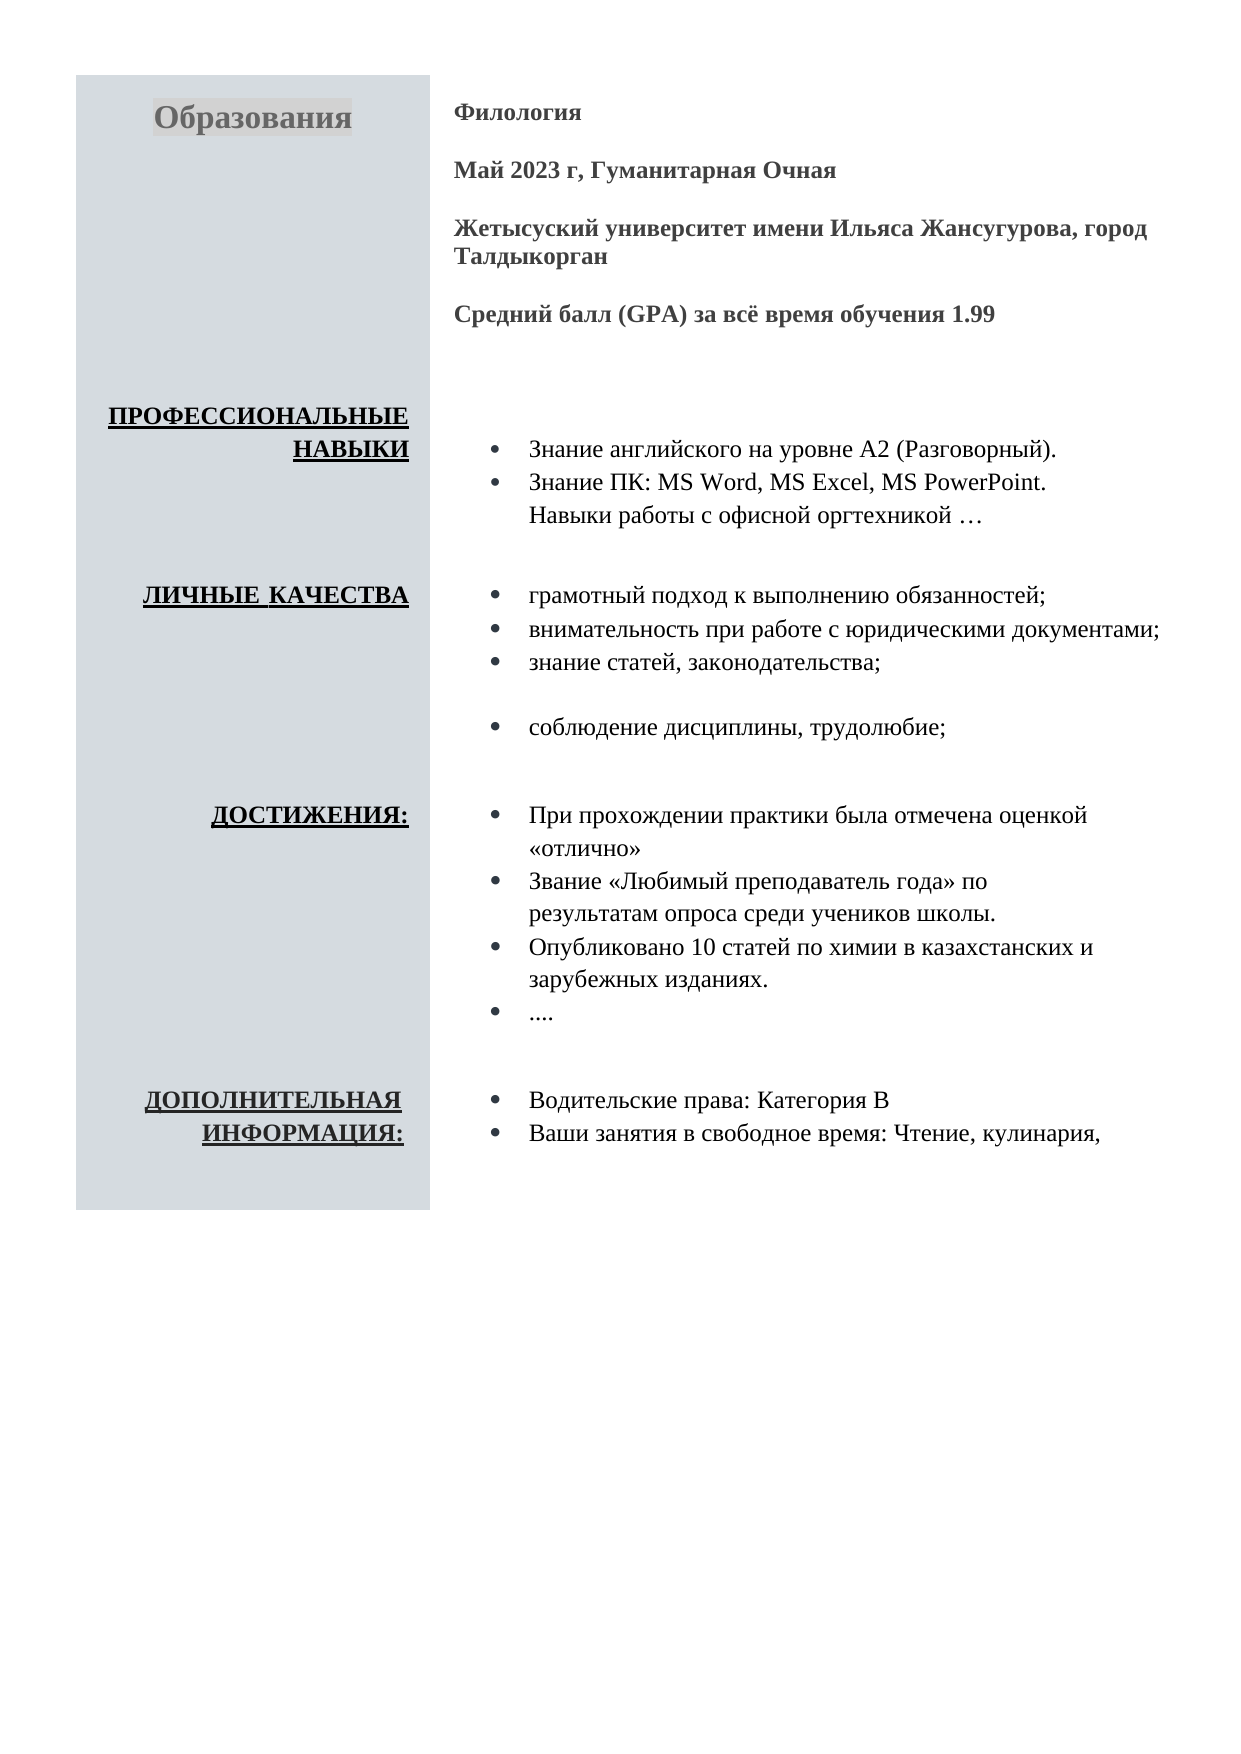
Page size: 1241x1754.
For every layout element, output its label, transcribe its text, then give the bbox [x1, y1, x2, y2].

table_cell ЛИЧНЫЕ КАЧЕСТВА [76, 555, 430, 774]
table_cell Водительские права: Категория B Ваши занятия в свободное время: Чтение, кулинария, [430, 1060, 1181, 1210]
table_cell Знание английского на уровне A2 (Разговорный). Знание ПК: MS Word, MS Excel, MS PowerPoint. Навыки работы с офисной оргтехникой … [430, 365, 1181, 555]
table_header Филология Май 2023 г, Гуманитарная Очная Жетысуский университет имени Ильяса Жансугурова, город Талдыкорган Средний балл (GPA) за всё время обучения 1.99 [430, 75, 1181, 365]
table_header Образования [76, 75, 430, 365]
table_cell ПРОФЕССИОНАЛЬНЫЕ НАВЫКИ [76, 365, 430, 555]
table_cell ДОПОЛНИТЕЛЬНАЯ ИНФОРМАЦИЯ: [76, 1060, 430, 1210]
table_cell грамотный подход к выполнению обязанностей; внимательность при работе с юридическими документами; знание статей, законодательства; соблюдение дисциплины, трудолюбие; [430, 555, 1181, 774]
table_cell При прохождении практики была отмечена оценкой «отлично» Звание «Любимый преподаватель года» по результатам опроса среди учеников школы. Опубликовано 10 статей по химии в казахстанских и зарубежных изданиях. .... [430, 774, 1181, 1060]
table_cell ДОСТИЖЕНИЯ: [76, 774, 430, 1060]
